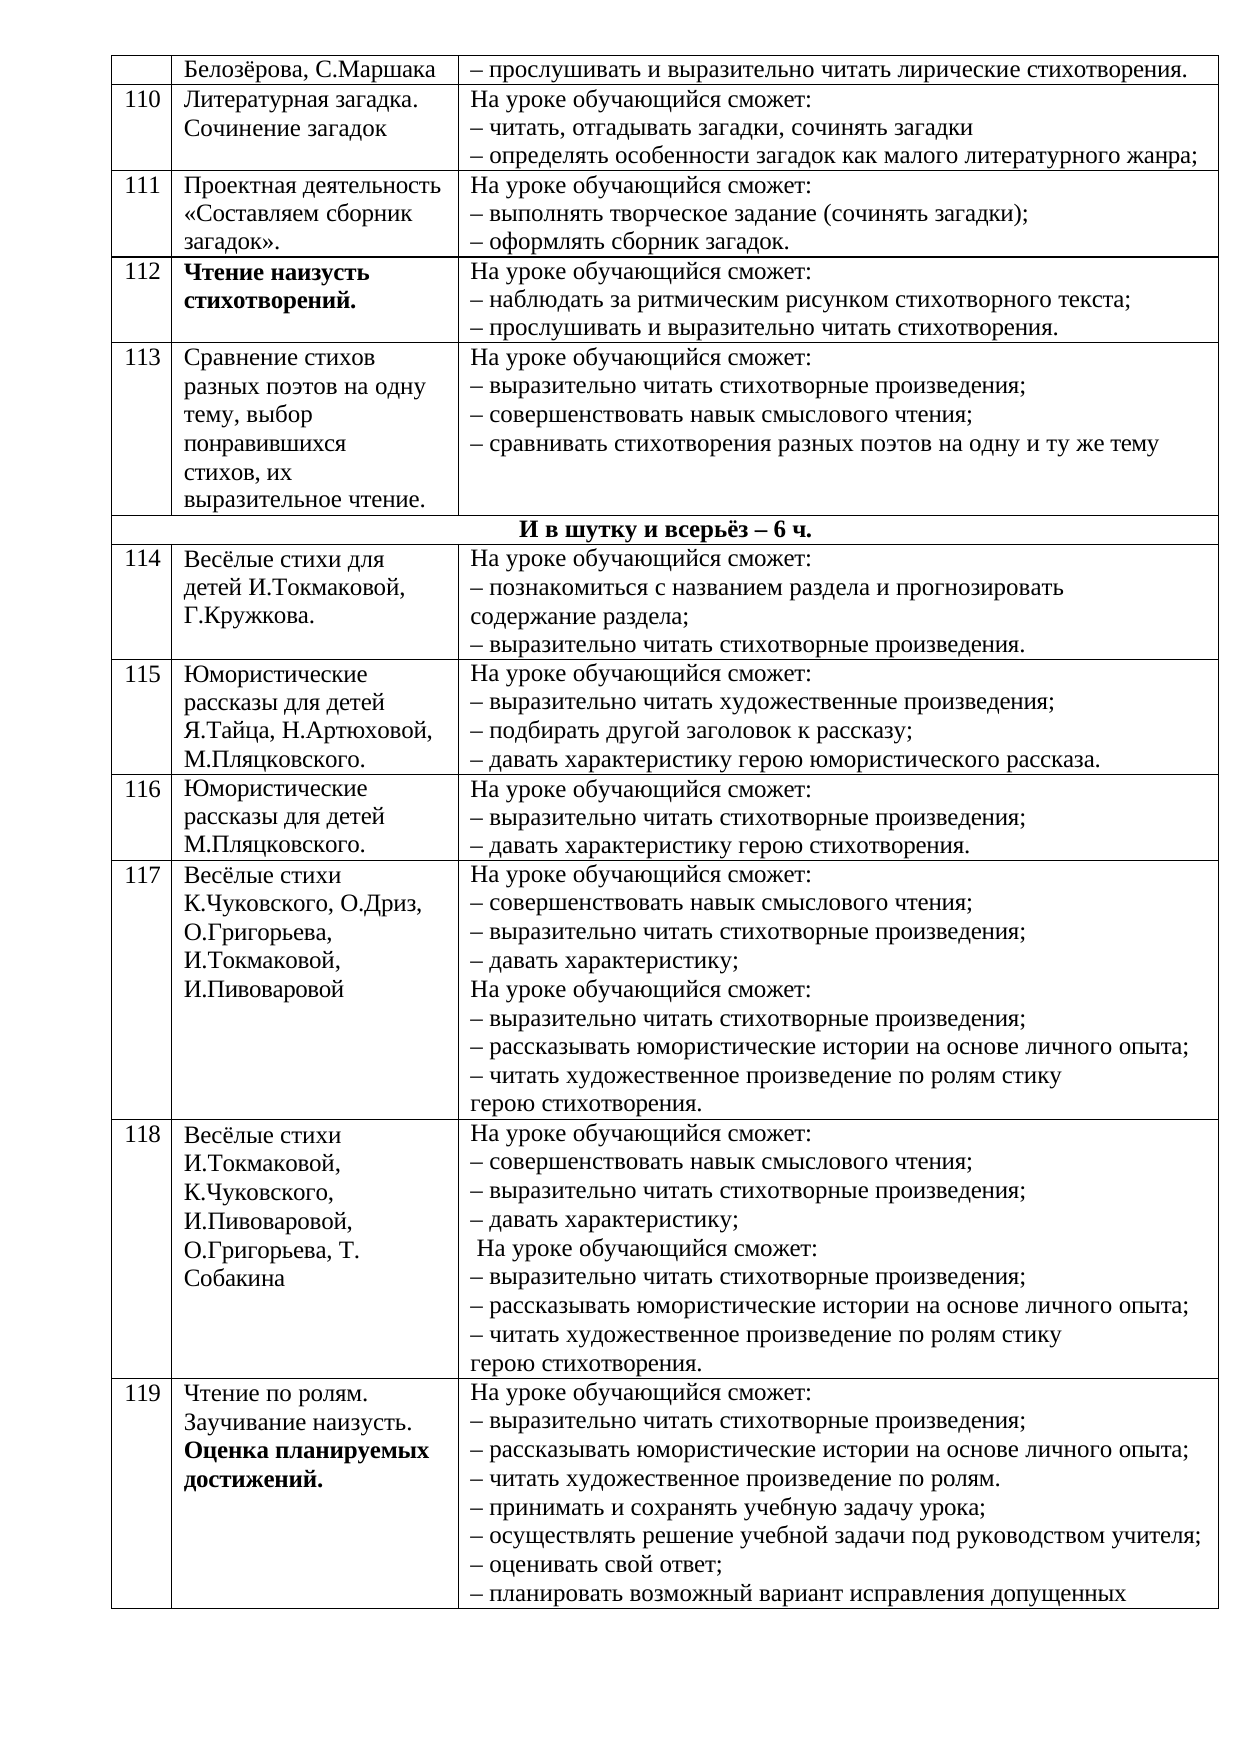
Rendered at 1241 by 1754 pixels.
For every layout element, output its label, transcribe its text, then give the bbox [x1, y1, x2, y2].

table_cell 115 [112, 660, 171, 774]
table_cell Чтение наизусть стихотворений. [172, 258, 458, 342]
table_cell 113 [112, 343, 171, 515]
table_cell На уроке обучающийся сможет: познакомиться с названием раздела и прогнозировать содержание раздела; выразительно читать стихотворные произведения. [459, 545, 1218, 659]
table_cell Юмористические рассказы для детей Я.Тайца, Н.Артюховой, М.Пляцковского. [172, 660, 458, 774]
table_cell 114 [112, 545, 171, 659]
table_cell 117 [112, 861, 171, 1119]
table_cell На уроке обучающийся сможет: выразительно читать стихотворные произведения; совершенствовать навык смыслового чтения; сравнивать стихотворения разных поэтов на одну и ту же тему [459, 343, 1218, 515]
table_cell На уроке обучающийся сможет: совершенствовать навык смыслового чтения; выразительно читать стихотворные произведения; давать характеристику; На уроке обучающийся сможет: выразительно читать стихотворные произведения; рассказывать юмористические истории на основе личного опыта; читать художественное произведение по ролям стику герою стихотворения. [459, 1120, 1218, 1378]
table_cell На уроке обучающийся сможет: выразительно читать стихотворные произведения; рассказывать юмористические истории на основе личного опыта; читать художественное произведение по ролям. принимать и сохранять учебную задачу урока; осуществлять решение учебной задачи под руководством учителя; оценивать свой ответ; планировать возможный вариант исправления допущенных [459, 1379, 1218, 1608]
table_cell Литературная загадка. Сочинение загадок [172, 85, 458, 170]
table_cell На уроке обучающийся сможет: выполнять творческое задание (сочинять загадки); оформлять сборник загадок. [459, 171, 1218, 256]
table_cell Проектная деятельность «Составляем сборник загадок». [172, 171, 458, 256]
table_cell На уроке обучающийся сможет: читать, отгадывать загадки, сочинять загадки определять особенности загадок как малого литературного жанра; [459, 85, 1218, 170]
table_cell И в шутку и всерьёз – 6 ч. [112, 516, 1218, 544]
table_cell Юмористические рассказы для детей М.Пляцковского. [172, 775, 458, 860]
table_cell Сравнение стихов разных поэтов на одну тему, выбор понравившихся стихов, их выразительное чтение. [172, 343, 458, 515]
table_header [112, 56, 171, 84]
table_header Белозёрова, С.Маршака [172, 56, 458, 84]
table_cell На уроке обучающийся сможет: совершенствовать навык смыслового чтения; выразительно читать стихотворные произведения; давать характеристику; На уроке обучающийся сможет: выразительно читать стихотворные произведения; рассказывать юмористические истории на основе личного опыта; читать художественное произведение по ролям стику герою стихотворения. [459, 861, 1218, 1119]
table_cell Весёлые стихи для детей И.Токмаковой, Г.Кружкова. [172, 545, 458, 659]
table_header – прослушивать и выразительно читать лирические стихотворения. [459, 56, 1218, 84]
table_cell Весёлые стихи И.Токмаковой, К.Чуковского, И.Пивоваровой, О.Григорьева, Т. Собакина [172, 1120, 458, 1378]
table_cell На уроке обучающийся сможет: выразительно читать стихотворные произведения; давать характеристику герою стихотворения. [459, 775, 1218, 860]
table_cell 112 [112, 258, 171, 342]
table_cell Весёлые стихи К.Чуковского, О.Дриз, О.Григорьева, И.Токмаковой, И.Пивоваровой [172, 861, 458, 1119]
table_cell На уроке обучающийся сможет: выразительно читать художественные произведения; подбирать другой заголовок к рассказу; давать характеристику герою юмористического рассказа. [459, 660, 1218, 774]
table_cell На уроке обучающийся сможет: наблюдать за ритмическим рисунком стихотворного текста; прослушивать и выразительно читать стихотворения. [459, 258, 1218, 342]
table_cell 119 [112, 1379, 171, 1608]
table_cell 111 [112, 171, 171, 256]
table_cell 116 [112, 775, 171, 860]
table_cell 118 [112, 1120, 171, 1378]
table_cell Чтение по ролям. Заучивание наизусть. Оценка планируемых достижений. [172, 1379, 458, 1608]
table_cell 110 [112, 85, 171, 170]
